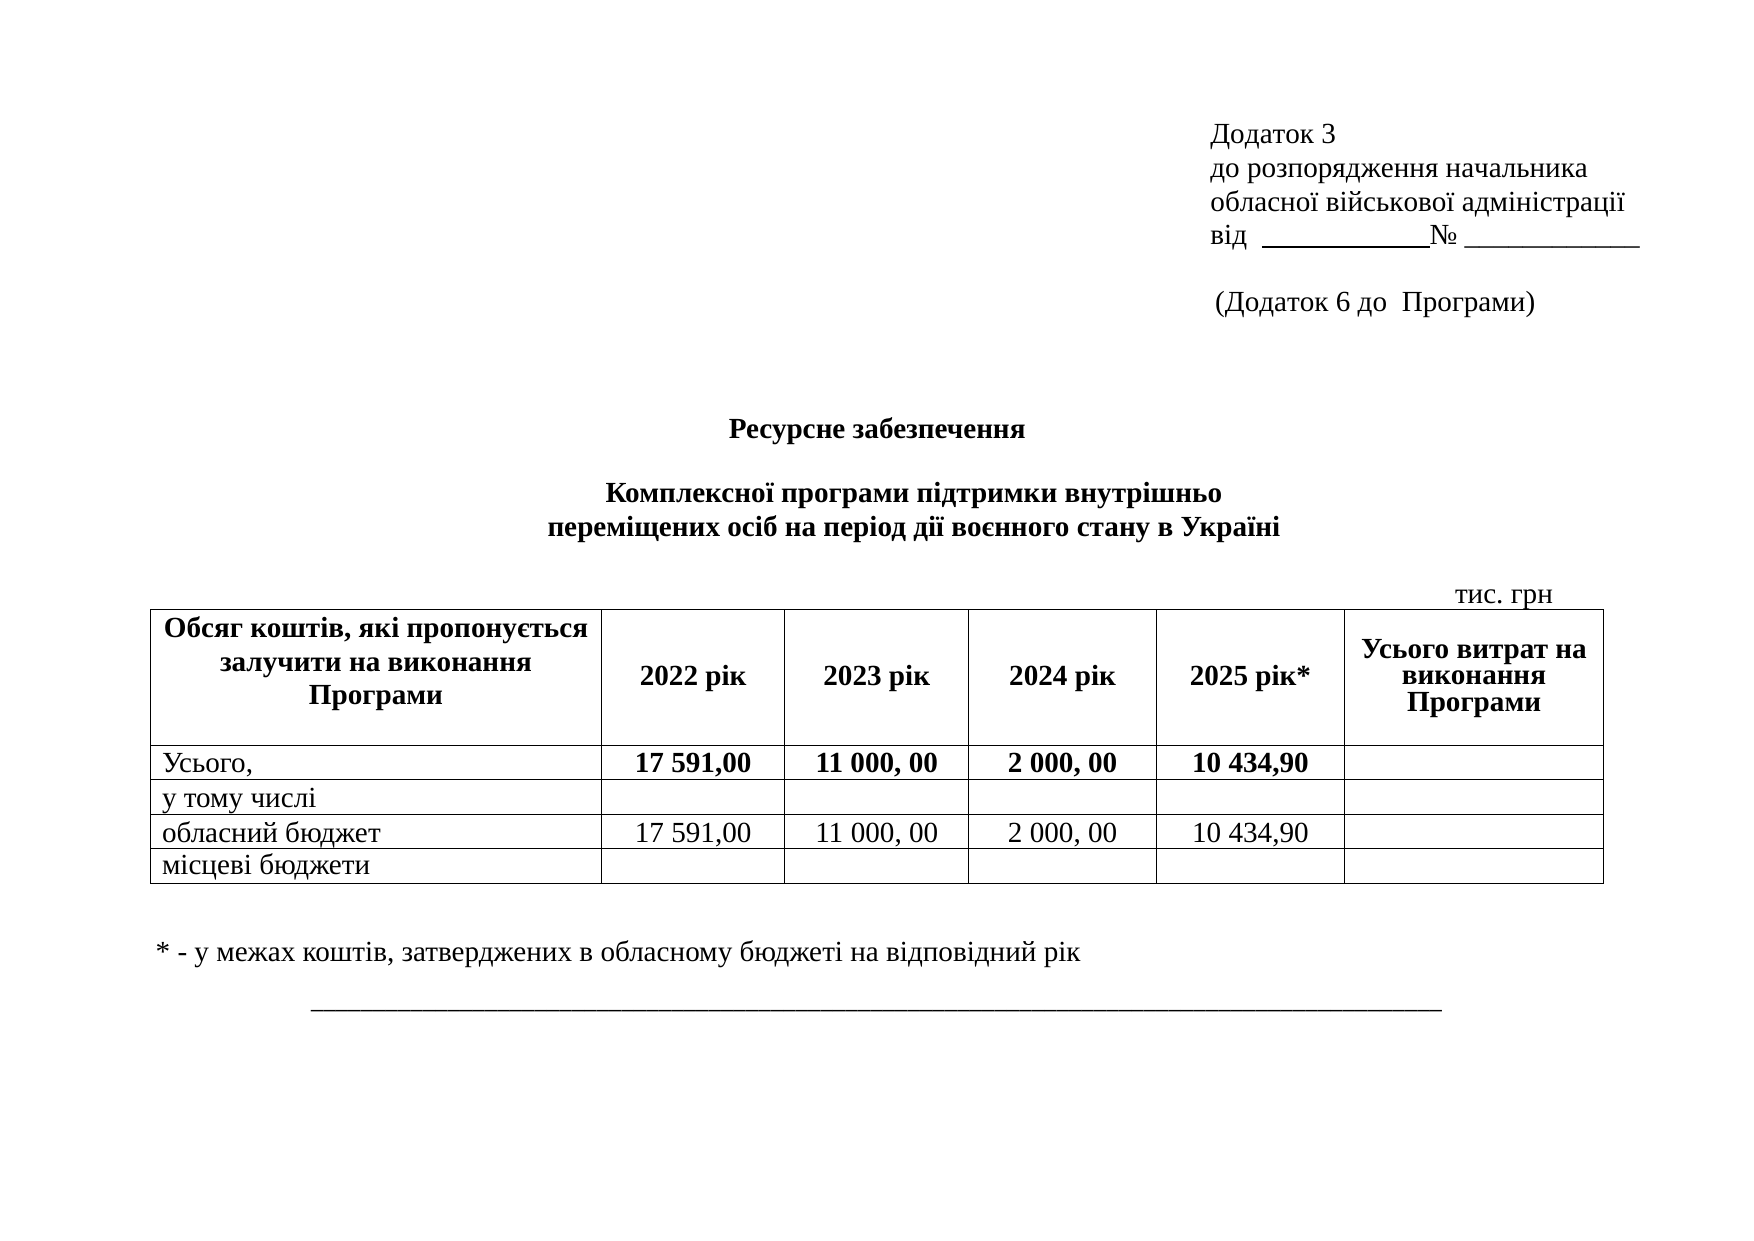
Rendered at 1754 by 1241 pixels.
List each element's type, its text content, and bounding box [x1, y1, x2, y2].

table_cell [1345, 815, 1603, 848]
table_cell 10 434,90 [1157, 815, 1344, 848]
table_cell 2 000, 00 [969, 746, 1156, 779]
table_cell 2 000, 00 [969, 815, 1156, 848]
table_header 2023 рік [785, 610, 968, 744]
table_cell [1157, 849, 1344, 883]
text ___________________________________________________________________________________________ [118, 984, 1636, 1015]
table_cell [1345, 780, 1603, 814]
table_cell у тому числі [151, 780, 601, 814]
table_header Додаток 3 до розпорядження начальника обласної військової адміністрації від № ____________ [1193, 117, 1694, 351]
table_cell обласний бюджет [151, 815, 601, 848]
table_cell 11 000, 00 [785, 815, 968, 848]
text * - у межах коштів, затверджених в обласному бюджеті на відповідний рік [155, 934, 1636, 968]
table_cell [1345, 849, 1603, 883]
text Ресурсне забезпечення [118, 417, 1636, 444]
table_cell [969, 780, 1156, 814]
table_header 2025 рік* [1157, 610, 1344, 744]
text переміщених осіб на період дії воєнного стану в Україні [118, 509, 1636, 542]
table_header Усього витрат на виконання Програми [1345, 610, 1603, 744]
table_cell 17 591,00 [602, 815, 784, 848]
table_cell 17 591,00 [602, 746, 784, 779]
table_cell місцеві бюджети [151, 849, 601, 883]
table_cell Усього, [151, 746, 601, 779]
table_cell [785, 849, 968, 883]
table_header 2022 рік [602, 610, 784, 744]
text тис. грн [1446, 576, 1562, 609]
table_cell [785, 780, 968, 814]
table_cell [1157, 780, 1344, 814]
table_cell [602, 780, 784, 814]
table_cell 11 000, 00 [785, 746, 968, 779]
table_cell [969, 849, 1156, 883]
table_header Обсяг коштів, які пропонується залучити на виконання Програми [151, 610, 601, 744]
table_cell [1345, 746, 1603, 779]
text Комплексної програми підтримки внутрішньо [118, 475, 1636, 509]
table_header 2024 рік [969, 610, 1156, 744]
table_cell 10 434,90 [1157, 746, 1344, 779]
table_cell [602, 849, 784, 883]
